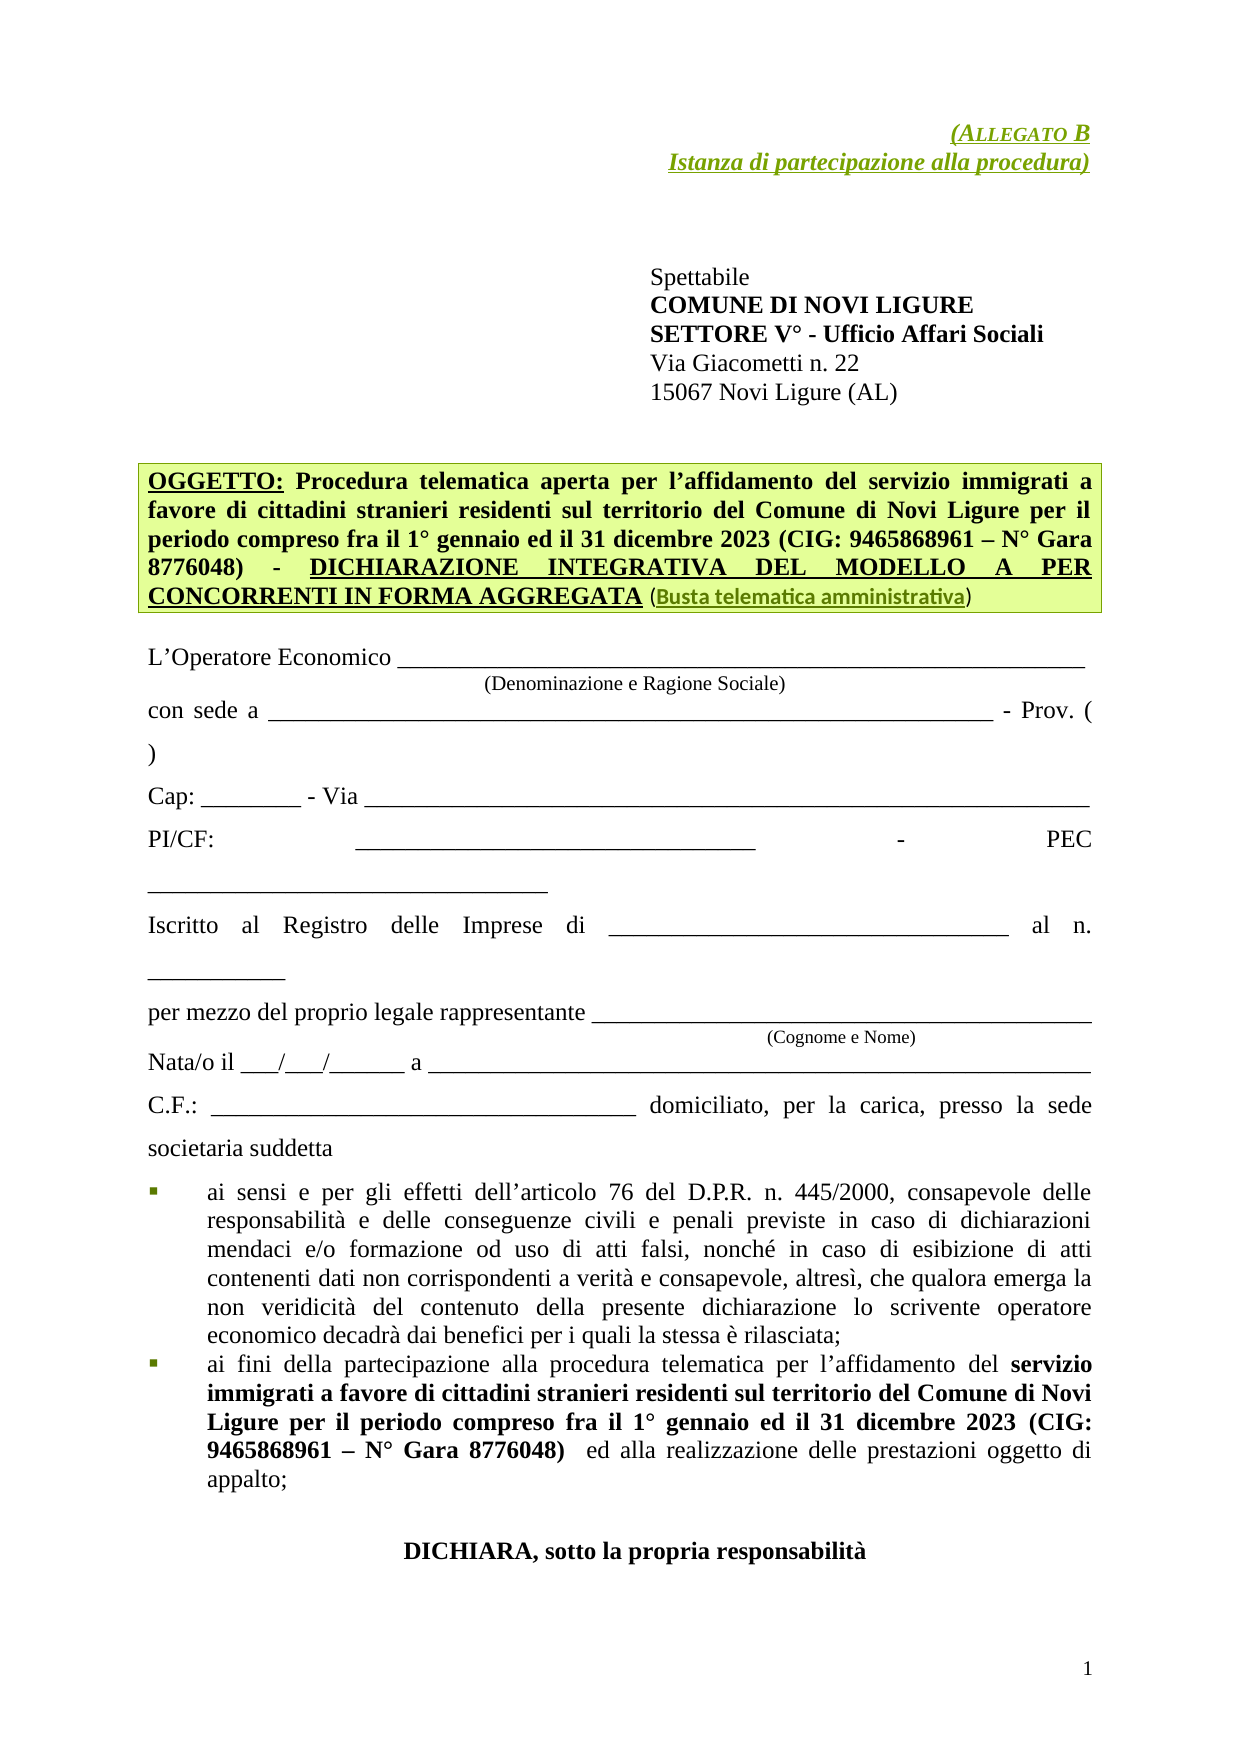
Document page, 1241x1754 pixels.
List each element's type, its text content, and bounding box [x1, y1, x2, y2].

text Istanza di partecipazione alla procedura) [148, 147, 1092, 176]
text (Denominazione e Ragione Sociale) [177, 671, 1092, 695]
list ai fini della partecipazione alla procedura telematica per l’affidamento del servizio immigrati a favore di cittadini stranieri residenti sul territorio del Comune di Novi Ligure per il periodo compreso fra il 1° gennaio ed il 31 dicembre 2023 (CIG: 9465868961 – N° Gara 8776048) ed alla realizzazione delle prestazioni oggetto di appalto; [148, 1349, 1092, 1493]
text C.F.: __________________________________ domiciliato, per la carica, presso la sede societaria suddetta [148, 1090, 1092, 1162]
text Spettabile [650, 262, 1092, 291]
text 15067 Novi Ligure (AL) [650, 377, 1092, 406]
text (Cognome e Nome) [516, 1026, 1092, 1047]
text PI/CF: ________________________________ - PEC ________________________________ [148, 824, 1092, 896]
text con sede a __________________________________________________________ - Prov. ( ) [148, 695, 1092, 767]
text Nata/o il ___/___/______ a _____________________________________________________ [148, 1047, 1092, 1076]
text per mezzo del proprio legale rappresentante ________________________________________ [148, 997, 1092, 1026]
text Iscritto al Registro delle Imprese di ________________________________ al n. ___________ [148, 911, 1092, 982]
text (Allegato B [148, 118, 1092, 147]
list ai sensi e per gli effetti dell’articolo 76 del D.P.R. n. 445/2000, consapevole delle responsabilità e delle conseguenze civili e penali previste in caso di dichiarazioni mendaci e/o formazione od uso di atti falsi, nonché in caso di esibizione di atti contenenti dati non corrispondenti a verità e consapevole, altresì, che qualora emerga la non veridicità del contenuto della presente dichiarazione lo scrivente operatore economico decadrà dai benefici per i quali la stessa è rilasciata; [148, 1177, 1092, 1349]
text Cap: ________ - Via __________________________________________________________ [148, 781, 1092, 810]
text DICHIARA, sotto la propria responsabilità [177, 1536, 1092, 1565]
text OGGETTO: Procedura telematica aperta per l’affidamento del servizio immigrati a favore di cittadini stranieri residenti sul territorio del Comune di Novi Ligure per il periodo compreso fra il 1° gennaio ed il 31 dicembre 2023 (CIG: 9465868961 – N° Gara 8776048) - DICHIARAZIONE INTEGRATIVA DEL MODELLO A PER CONCORRENTI IN FORMA AGGREGATA (Busta telematica amministrativa) [139, 464, 1101, 612]
text L’Operatore Economico _______________________________________________________ [148, 642, 1092, 671]
text Via Giacometti n. 22 [650, 348, 1092, 377]
text COMUNE DI NOVI LIGURE [650, 291, 1092, 319]
text SETTORE V° - Ufficio Affari Sociali [650, 319, 1092, 348]
